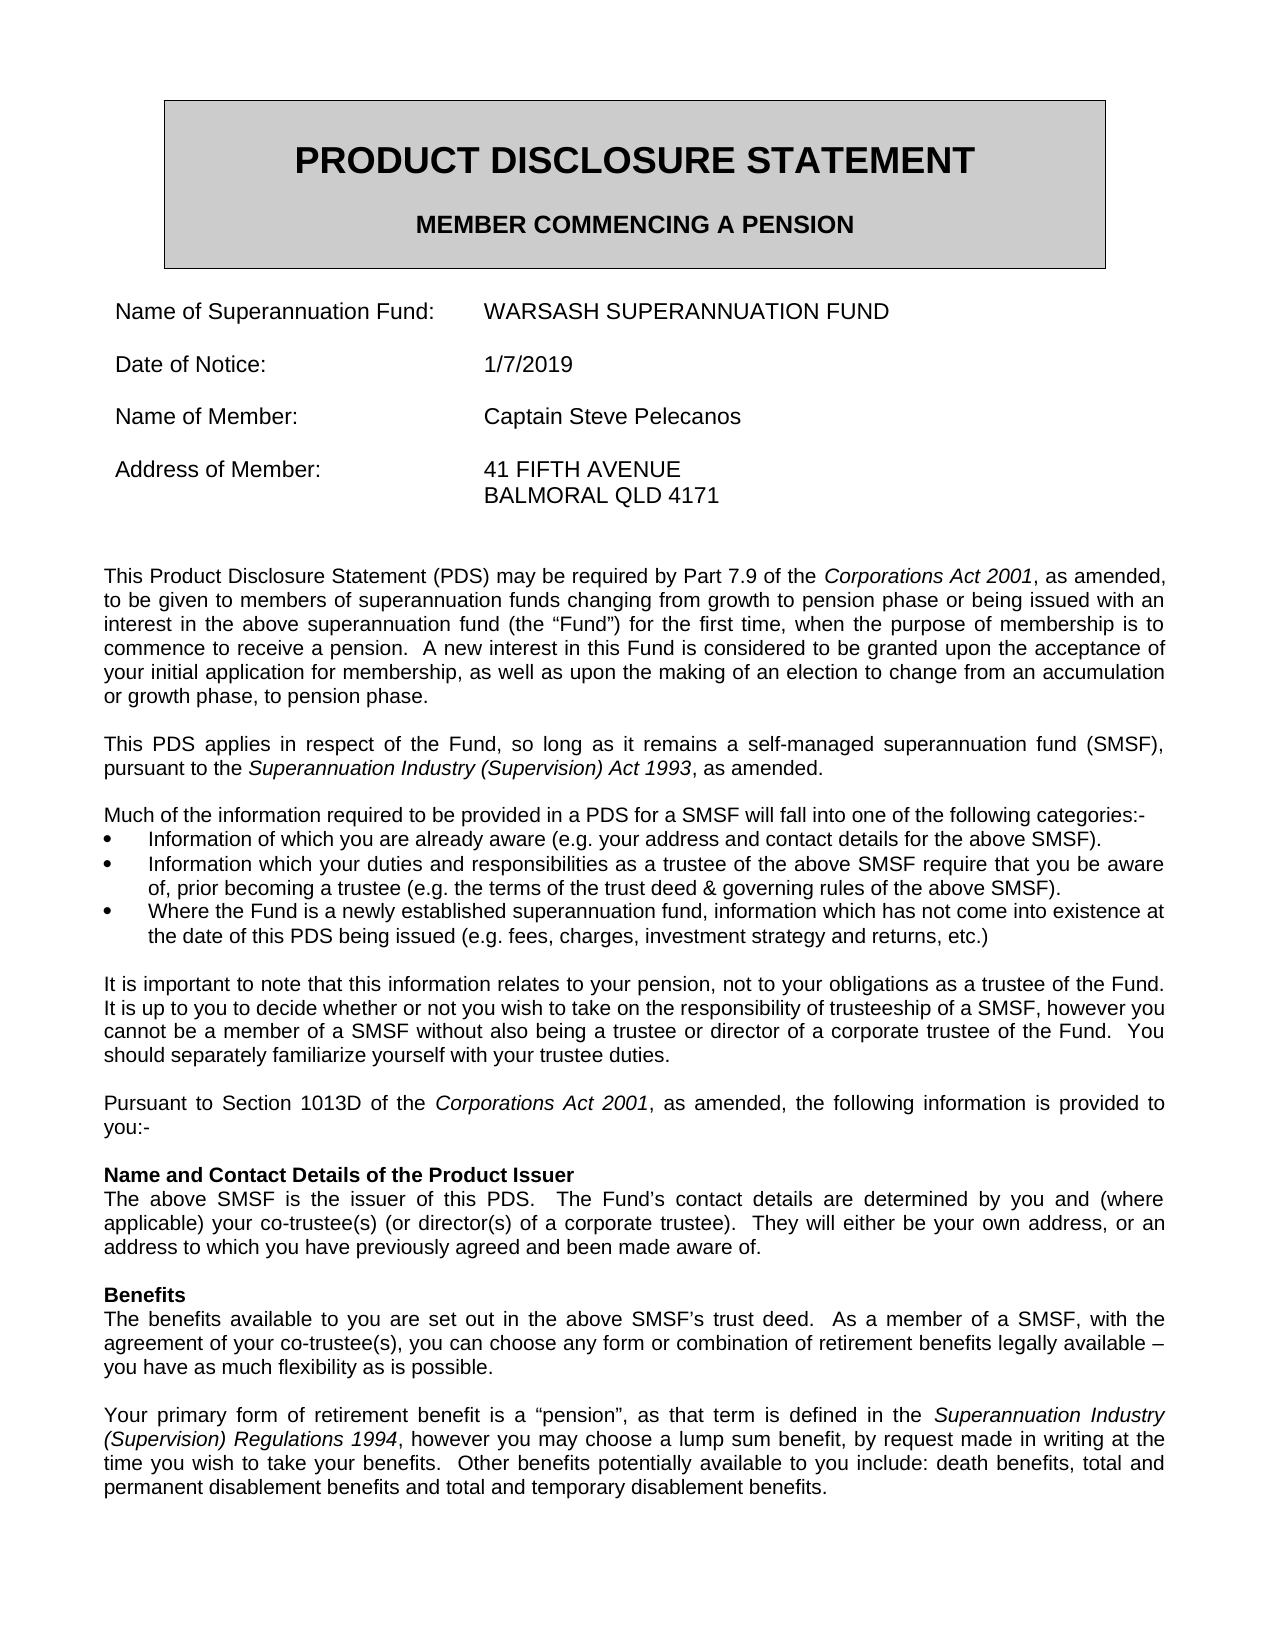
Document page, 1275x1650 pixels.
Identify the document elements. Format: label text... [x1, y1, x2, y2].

text The benefits available to you are set out in the above SMSF’s trust deed. As a member of a SMSF, with the agreement of your co-trustee(s), you can choose any form or combination of retirement benefits legally available – you have as much flexibility as is possible. [103, 1307, 1167, 1379]
text Much of the information required to be provided in a PDS for a SMSF will fall into one of the following categories:- [103, 803, 1167, 827]
list Where the Fund is a newly established superannuation fund, information which has not come into existence at the date of this PDS being issued (e.g. fees, charges, investment strategy and returns, etc.) [103, 899, 1167, 947]
text Benefits [103, 1283, 1167, 1307]
table_header Name of Superannuation Fund: [104, 298, 472, 351]
table_header WARSASH SUPERANNUATION FUND [473, 298, 1136, 351]
table_cell 1/7/2019 [473, 351, 1136, 403]
table_cell Captain Steve Pelecanos [473, 403, 1136, 456]
text Your primary form of retirement benefit is a “pension”, as that term is defined in the Superannuation Industry (Supervision) Regulations 1994, however you may choose a lump sum benefit, by request made in writing at the time you wish to take your benefits. Other benefits potentially available to you include: death benefits, total and permanent disablement benefits and total and temporary disablement benefits. [103, 1403, 1167, 1498]
table_cell Address of Member: [104, 456, 472, 535]
list Information which your duties and responsibilities as a trustee of the above SMSF require that you be aware of, prior becoming a trustee (e.g. the terms of the trust deed & governing rules of the above SMSF). [103, 851, 1167, 899]
text Pursuant to Section 1013D of the Corporations Act 2001, as amended, the following information is provided to you:- [103, 1091, 1167, 1139]
text The above SMSF is the issuer of this PDS. The Fund’s contact details are determined by you and (where applicable) your co-trustee(s) (or director(s) of a corporate trustee). They will either be your own address, or an address to which you have previously agreed and been made aware of. [103, 1187, 1167, 1259]
text This Product Disclosure Statement (PDS) may be required by Part 7.9 of the Corporations Act 2001, as amended, to be given to members of superannuation funds changing from growth to pension phase or being issued with an interest in the above superannuation fund (the “Fund”) for the first time, when the purpose of membership is to commence to receive a pension. A new interest in this Fund is considered to be granted upon the acceptance of your initial application for membership, as well as upon the making of an election to change from an accumulation or growth phase, to pension phase. [103, 564, 1167, 707]
table_cell Date of Notice: [104, 351, 472, 403]
text This PDS applies in respect of the Fund, so long as it remains a self-managed superannuation fund (SMSF), pursuant to the Superannuation Industry (Supervision) Act 1993, as amended. [103, 731, 1167, 779]
list Information of which you are already aware (e.g. your address and contact details for the above SMSF). [103, 827, 1167, 851]
table_cell 41 FIFTH AVENUE BALMORAL QLD 4171 [473, 456, 1136, 535]
text It is important to note that this information relates to your pension, not to your obligations as a trustee of the Fund. It is up to you to decide whether or not you wish to take on the responsibility of trusteeship of a SMSF, however you cannot be a member of a SMSF without also being a trustee or director of a corporate trustee of the Fund. You should separately familiarize yourself with your trustee duties. [103, 971, 1167, 1067]
table_header PRODUCT DISCLOSURE STATEMENT MEMBER COMMENCING A PENSION [165, 101, 1105, 268]
text Name and Contact Details of the Product Issuer [103, 1163, 1167, 1187]
table_cell Name of Member: [104, 403, 472, 456]
